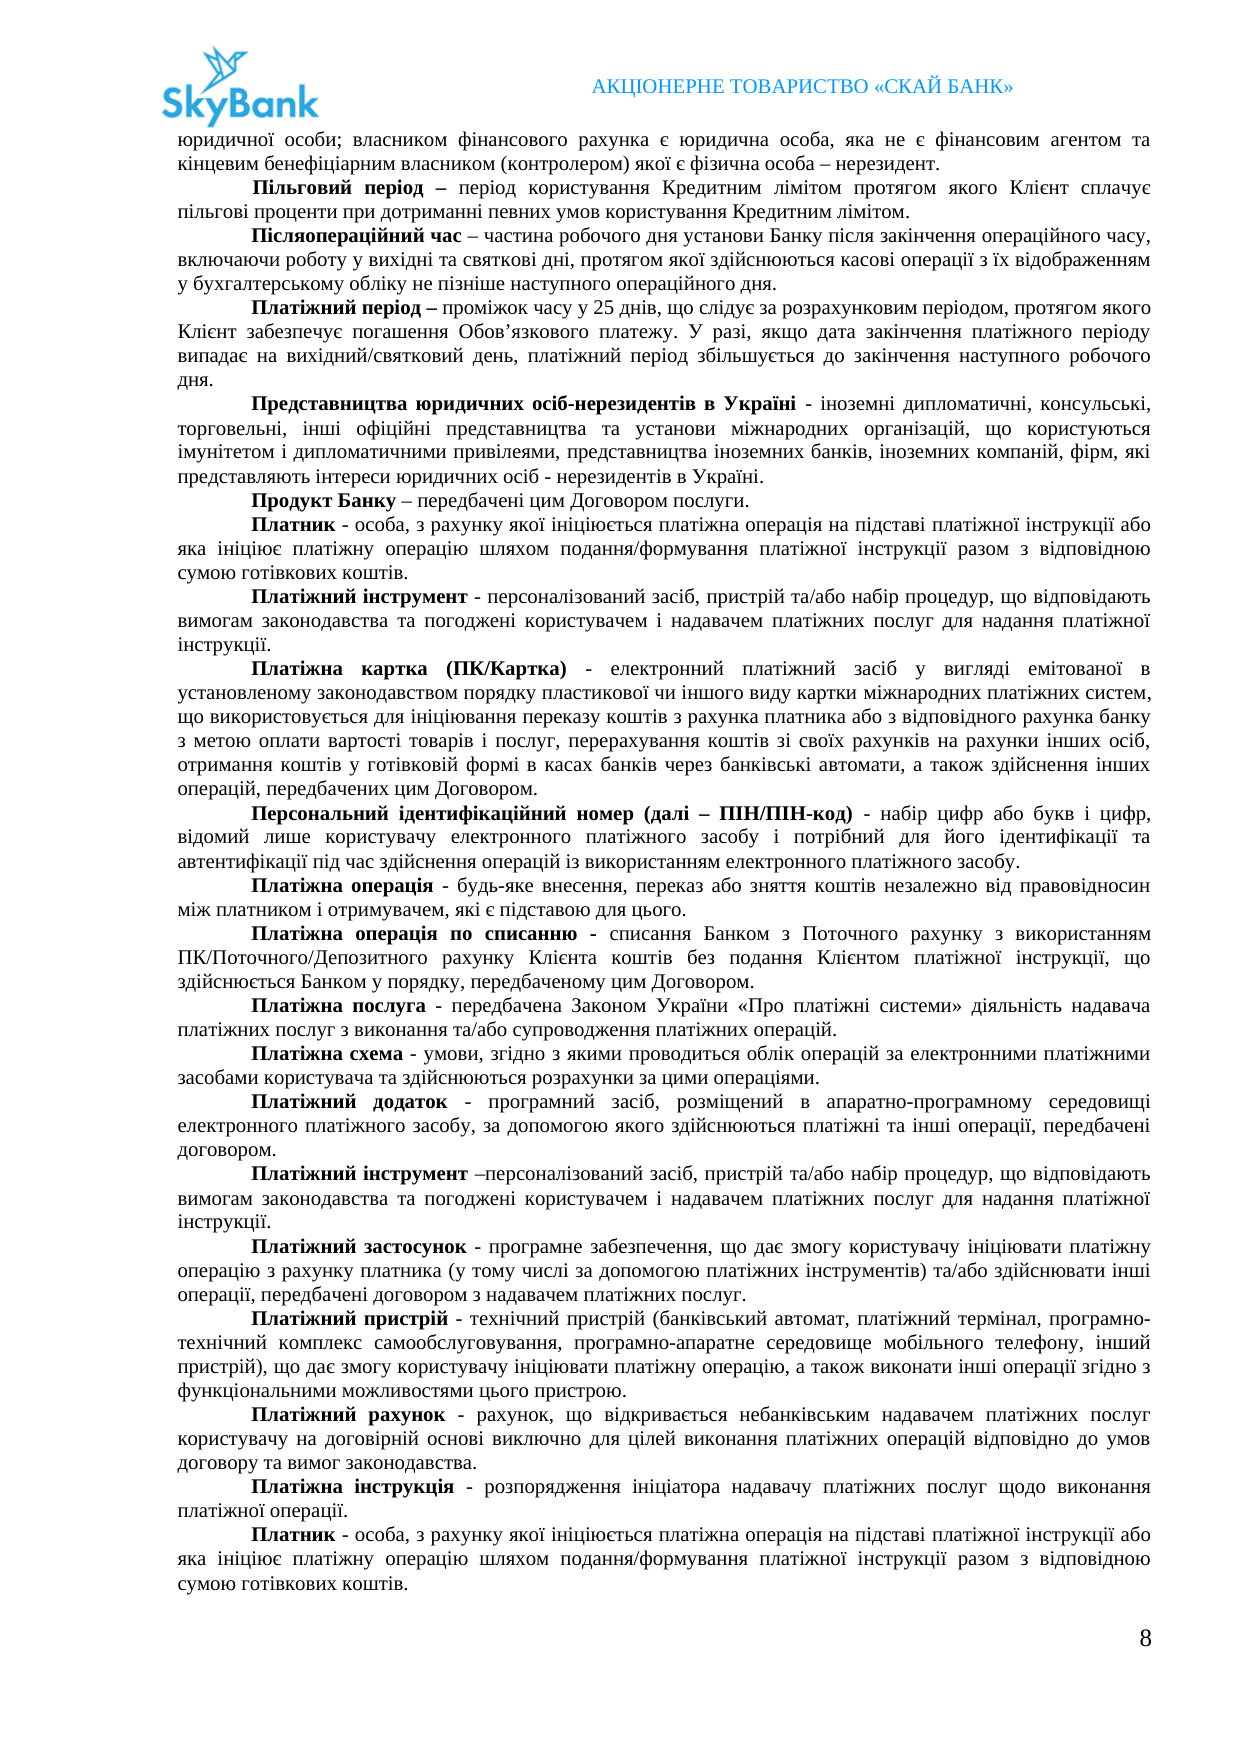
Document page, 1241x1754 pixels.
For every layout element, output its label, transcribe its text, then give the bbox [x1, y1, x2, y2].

text Платіжна операція по списанню - списання Банком з Поточного рахунку з використанням ПК/Поточного/Депозитного рахунку Клієнта коштів без подання Клієнтом платіжної інструкції, що здійснюється Банком у порядку, передбаченому цим Договором. [177, 921, 1152, 993]
text Платіжний інструмент - персоналізований засіб, пристрій та/або набір процедур, що відповідають вимогам законодавства та погоджені користувачем і надавачем платіжних послуг для надання платіжної інструкції. [177, 584, 1152, 656]
text Продукт Банку – передбачені цим Договором послуги. [177, 488, 1152, 512]
text Платіжний інструмент –персоналізований засіб, пристрій та/або набір процедур, що відповідають вимогам законодавства та погоджені користувачем і надавачем платіжних послуг для надання платіжної інструкції. [177, 1161, 1152, 1233]
text Пільговий період – період користування Кредитним лімітом протягом якого Клієнт сплачує пільгові проценти при дотриманні певних умов користування Кредитним лімітом. [177, 175, 1152, 223]
text Платіжна послуга - передбачена Законом України «Про платіжні системи» діяльність надавача платіжних послуг з виконання та/або супроводження платіжних операцій. [177, 993, 1152, 1041]
text Післяопераційний час – частина робочого дня установи Банку після закінчення операційного часу, включаючи роботу у вихідні та святкові дні, протягом якої здійснюються касові операції з їх відображенням у бухгалтерському обліку не пізніше наступного операційного дня. [177, 223, 1152, 295]
text Платіжна схема - умови, згідно з якими проводиться облік операцій за електронними платіжними засобами користувача та здійснюються розрахунки за цими операціями. [177, 1041, 1152, 1089]
text Платіжна картка (ПК/Картка) - електронний платіжний засіб у вигляді емітованої в установленому законодавством порядку пластикової чи іншого виду картки міжнародних платіжних систем, що використовується для ініціювання переказу коштів з рахунка платника або з відповідного рахунка банку з метою оплати вартості товарів і послуг, перерахування коштів зі своїх рахунків на рахунки інших осіб, отримання коштів у готівковій формі в касах банків через банківські автомати, а також здійснення інших операцій, передбачених цим Договором. [177, 656, 1152, 800]
text Платіжний додаток - програмний засіб, розміщений в апаратно-програмному середовищі електронного платіжного засобу, за допомогою якого здійснюються платіжні та інші операції, передбачені договором. [177, 1089, 1152, 1161]
text Платіжний пристрій - технічний пристрій (банківський автомат, платіжний термінал, програмно-технічний комплекс самообслуговування, програмно-апаратне середовище мобільного телефону, інший пристрій), що дає змогу користувачу ініціювати платіжну операцію, а також виконати інші операції згідно з функціональними можливостями цього пристрою. [177, 1306, 1152, 1402]
text Персональний ідентифікаційний номер (далі – ПІН/ПІН-код) - набір цифр або букв і цифр, відомий лише користувачу електронного платіжного засобу і потрібний для його ідентифікації та автентифікації під час здійснення операцій із використанням електронного платіжного засобу. [177, 800, 1152, 873]
text Представництва юридичних осіб-нерезидентів в Україні - іноземні дипломатичні, консульські, торговельні, інші офіційні представництва та установи міжнародних організацій, що користуються імунітетом і дипломатичними привілеями, представництва іноземних банків, іноземних компаній, фірм, які представляють інтереси юридичних осіб - нерезидентів в Україні. [177, 391, 1152, 488]
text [177, 127, 1152, 175]
text Платіжна інструкція - розпорядження ініціатора надавачу платіжних послуг щодо виконання платіжної операції. [177, 1474, 1152, 1522]
text Платіжний період – проміжок часу у 25 днів, що слідує за розрахунковим періодом, протягом якого Клієнт забезпечує погашення Обов’язкового платежу. У разі, якщо дата закінчення платіжного періоду випадає на вихідний/святковий день, платіжний період збільшується до закінчення наступного робочого дня. [177, 295, 1152, 391]
text Платіжний рахунок - рахунок, що відкривається небанківським надавачем платіжних послуг користувачу на договірній основі виключно для цілей виконання платіжних операцій відповідно до умов договору та вимог законодавства. [177, 1402, 1152, 1474]
text Платник - особа, з рахунку якої ініціюється платіжна операція на підставі платіжної інструкції або яка ініціює платіжну операцію шляхом подання/формування платіжної інструкції разом з відповідною сумою готівкових коштів. [177, 512, 1152, 584]
picture [142, 35, 349, 140]
text Платіжний застосунок - програмне забезпечення, що дає змогу користувачу ініціювати платіжну операцію з рахунку платника (у тому числі за допомогою платіжних інструментів) та/або здійснювати інші операції, передбачені договором з надавачем платіжних послуг. [177, 1233, 1152, 1306]
text Платіжна операція - будь-яке внесення, переказ або зняття коштів незалежно від правовідносин між платником і отримувачем, які є підставою для цього. [177, 873, 1152, 921]
text Платник - особа, з рахунку якої ініціюється платіжна операція на підставі платіжної інструкції або яка ініціює платіжну операцію шляхом подання/формування платіжної інструкції разом з відповідною сумою готівкових коштів. [177, 1522, 1152, 1594]
